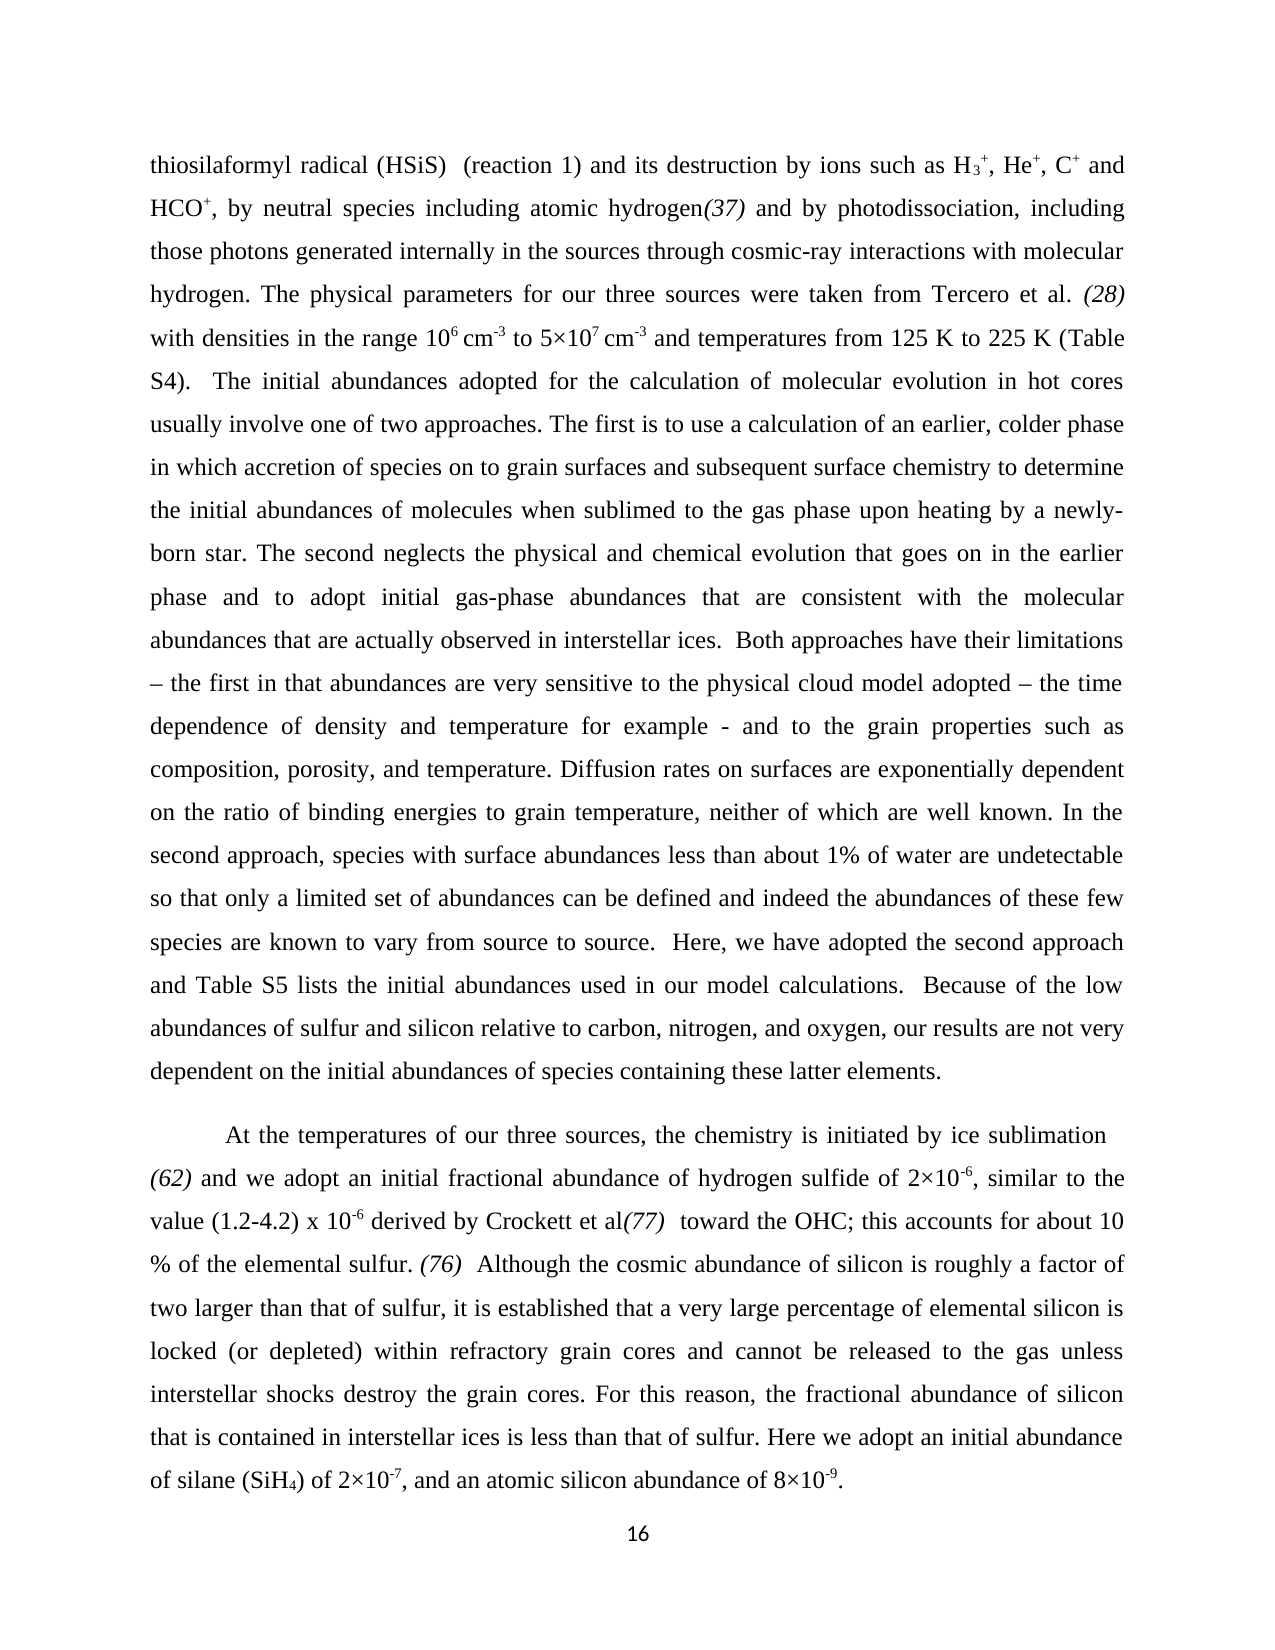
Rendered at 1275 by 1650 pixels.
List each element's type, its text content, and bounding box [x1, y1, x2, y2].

text At the temperatures of our three sources, the chemistry is initiated by ice sublimation (62) and we adopt an initial fractional abundance of hydrogen sulfide of 2×10-6, similar to the value (1.2-4.2) x 10-6 derived by Crockett et al(77) toward the OHC; this accounts for about 10 % of the elemental sulfur. (76) Although the cosmic abundance of silicon is roughly a factor of two larger than that of sulfur, it is established that a very large percentage of elemental silicon is locked (or depleted) within refractory grain cores and cannot be released to the gas unless interstellar shocks destroy the grain cores. For this reason, the fractional abundance of silicon that is contained in interstellar ices is less than that of sulfur. Here we adopt an initial abundance of silane (SiH4) of 2×10-7, and an atomic silicon abundance of 8×10-9. [150, 1120, 1125, 1494]
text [150, 150, 1125, 1085]
